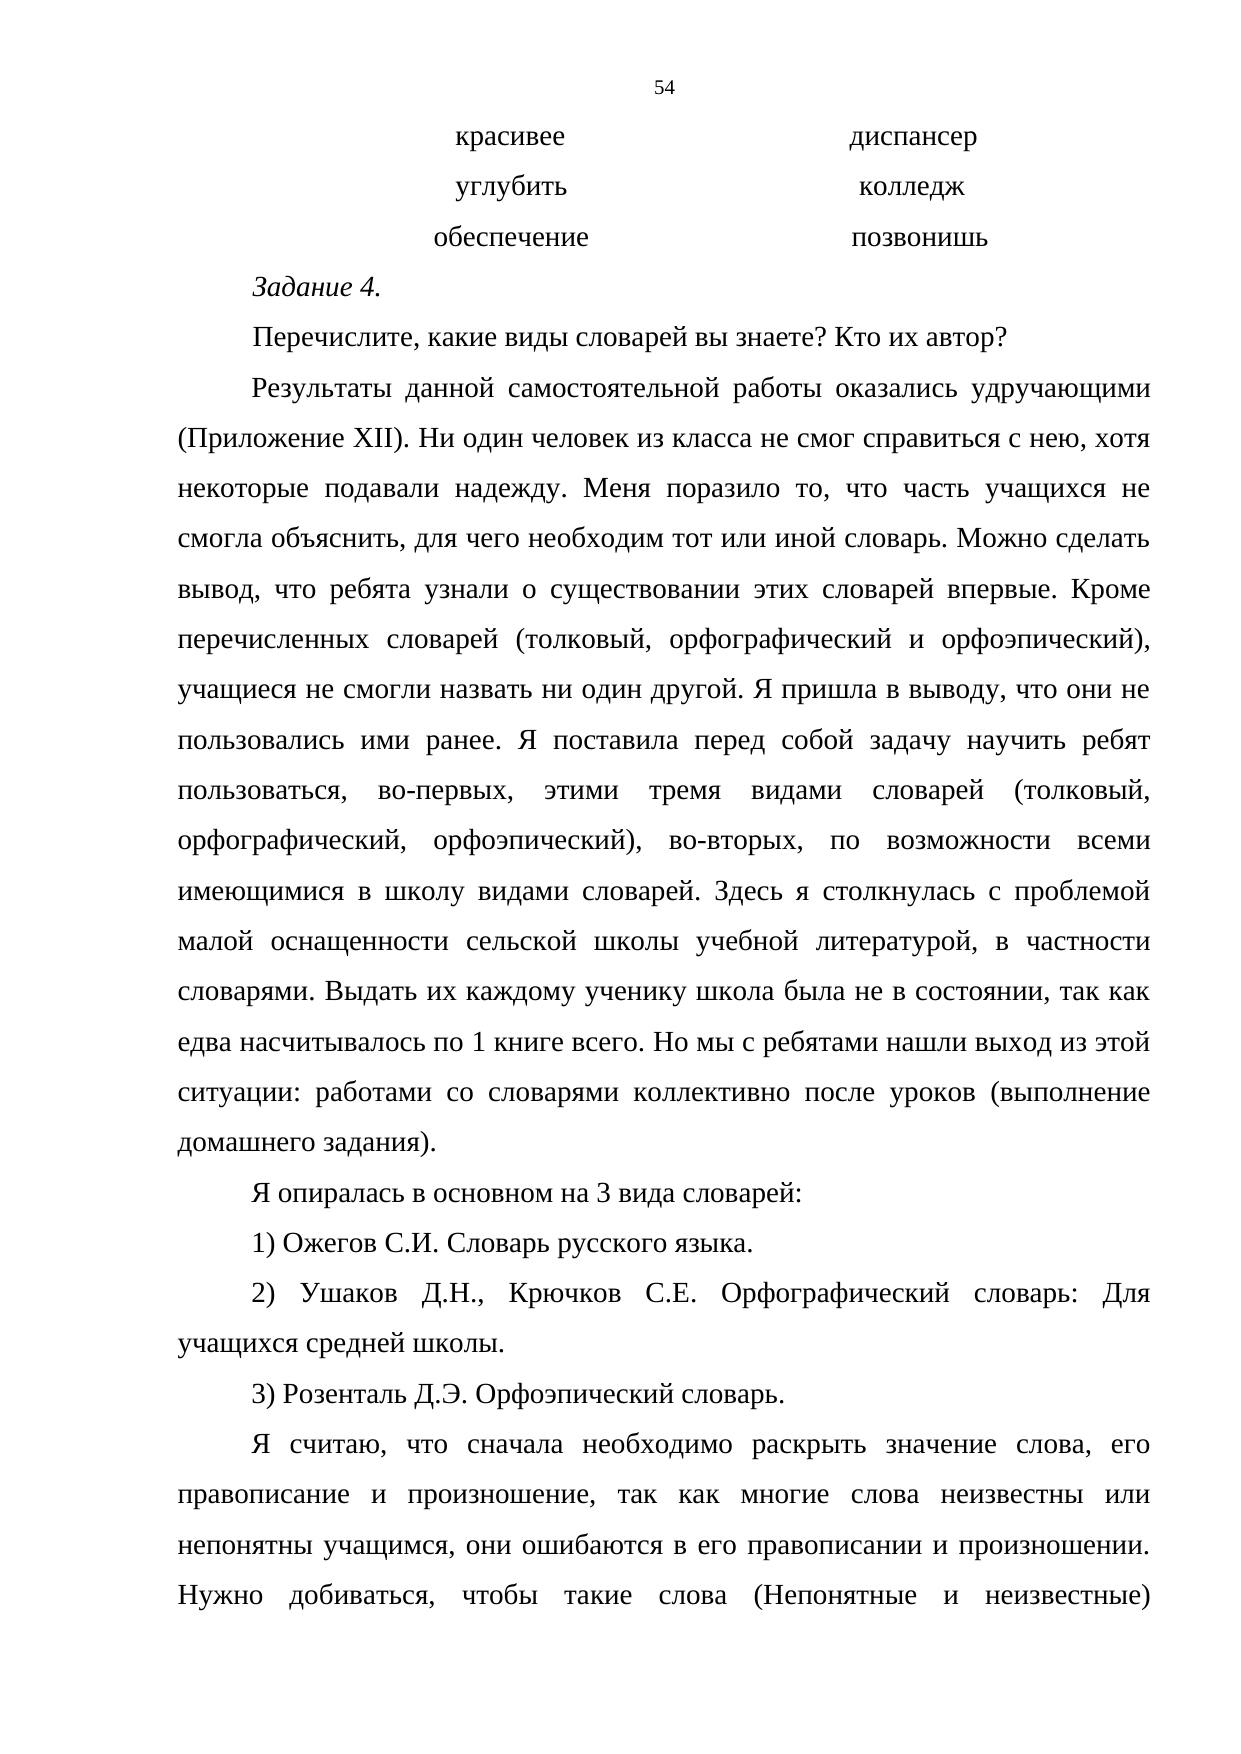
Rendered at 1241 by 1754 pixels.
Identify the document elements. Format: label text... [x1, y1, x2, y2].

text Задание 4. [177, 269, 1151, 303]
text 1) Ожегов С.И. Словарь русского языка. [177, 1225, 1151, 1258]
text 3) Розенталь Д.Э. Орфоэпический словарь. [177, 1376, 1151, 1409]
text Перечислите, какие виды словарей вы знаете? Кто их автор? [177, 319, 1151, 353]
text углубить колледж [177, 168, 1151, 202]
text 2) Ушаков Д.Н., Крючков С.Е. Орфографический словарь: Для учащихся средней школы. [177, 1275, 1151, 1359]
text обеспечение позвонишь [177, 219, 1151, 252]
text Результаты данной самостоятельной работы оказались удручающими (Приложение XII). Ни один человек из класса не смог справиться с нею, хотя некоторые подавали надежду. Меня поразило то, что часть учащихся не смогла объяснить, для чего необходим тот или иной словарь. Можно сделать вывод, что ребята узнали о существовании этих словарей впервые. Кроме перечисленных словарей (толковый, орфографический и орфоэпический), учащиеся не смогли назвать ни один другой. Я пришла в выводу, что они не пользовались ими ранее. Я поставила перед собой задачу научить ребят пользоваться, во-первых, этими тремя видами словарей (толковый, орфографический, орфоэпический), во-вторых, по возможности всеми имеющимися в школу видами словарей. Здесь я столкнулась с проблемой малой оснащенности сельской школы учебной литературой, в частности словарями. Выдать их каждому ученику школа была не в состоянии, так как едва насчитывалось по 1 книге всего. Но мы с ребятами нашли выход из этой ситуации: работами со словарями коллективно после уроков (выполнение домашнего задания). [177, 370, 1151, 1158]
text красивее диспансер [177, 118, 1151, 152]
text Я опиралась в основном на 3 вида словарей: [177, 1175, 1151, 1208]
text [177, 1426, 1151, 1611]
